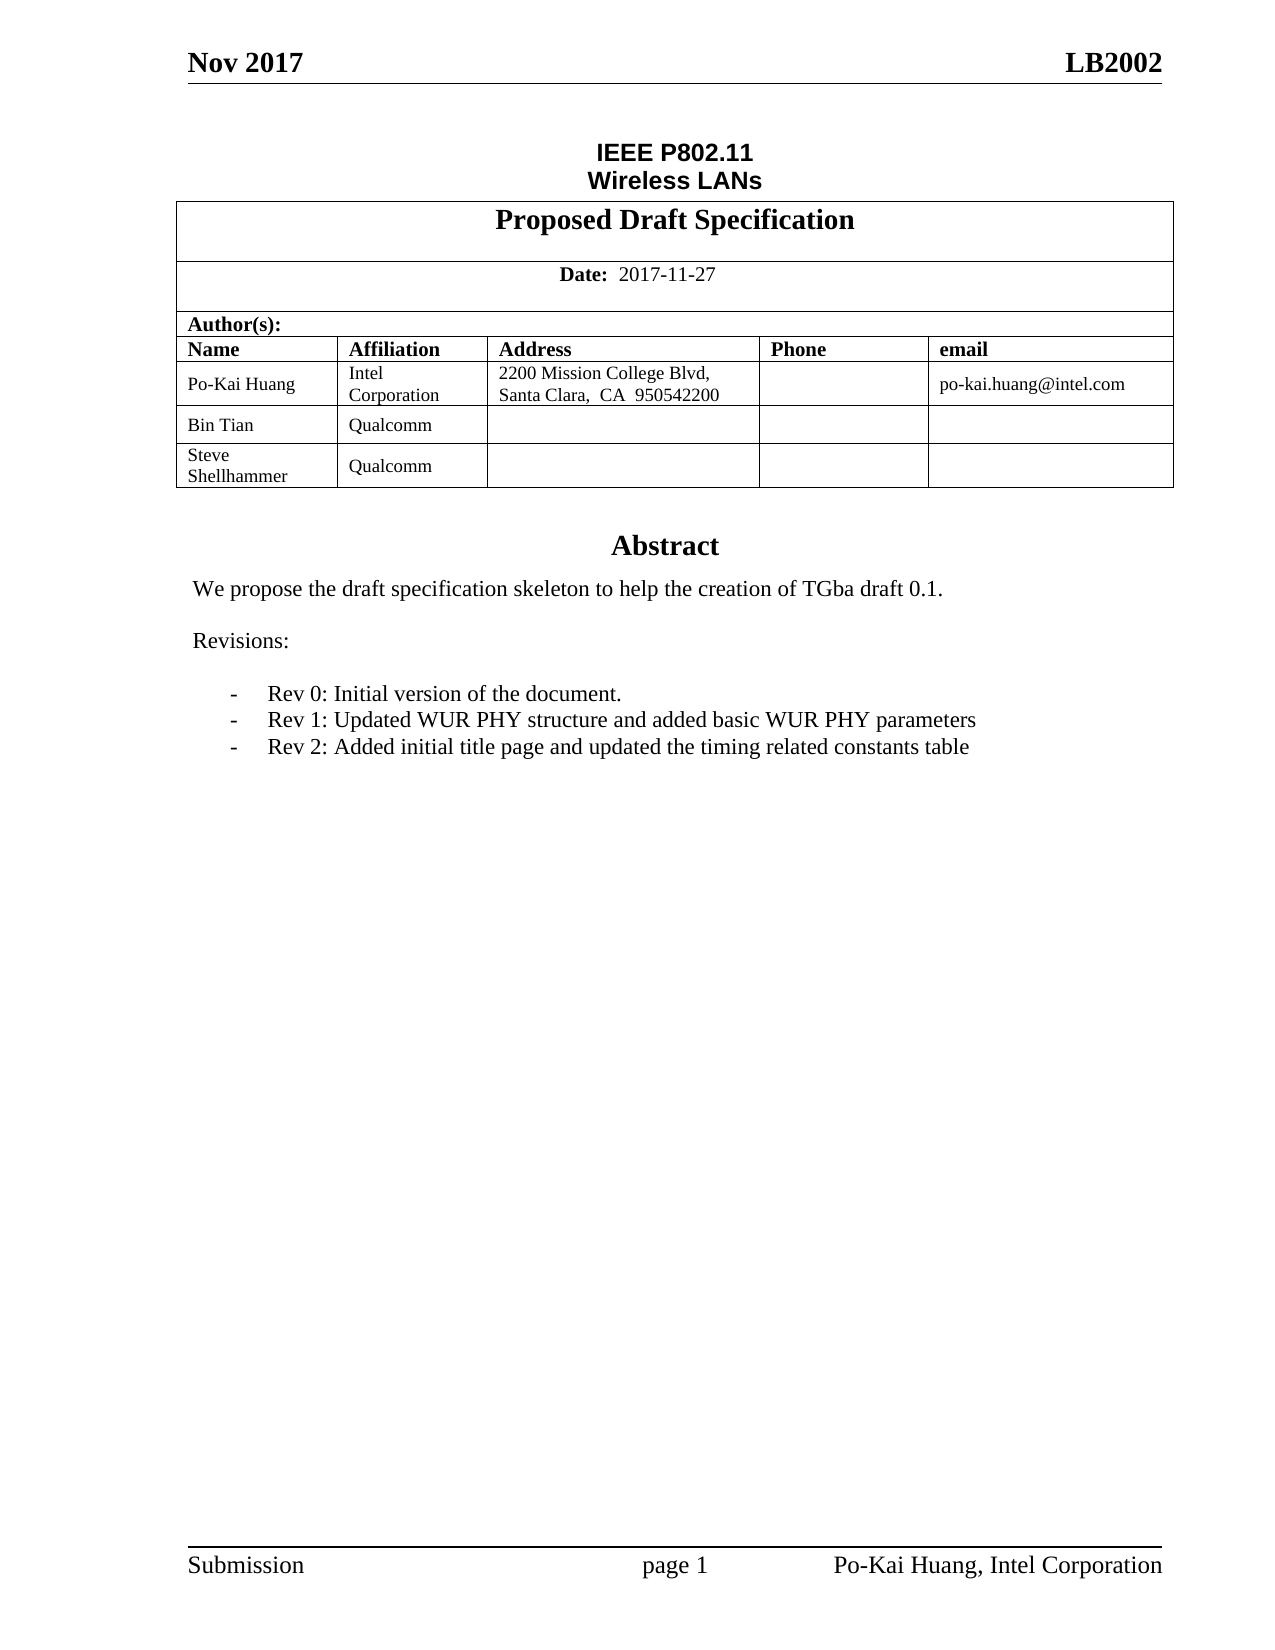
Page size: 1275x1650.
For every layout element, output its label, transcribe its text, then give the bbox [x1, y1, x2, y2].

table_cell [760, 406, 928, 443]
table_cell Qualcomm [338, 444, 487, 487]
table_cell Steve Shellhammer [177, 444, 337, 487]
table_cell Author(s): [177, 312, 1173, 336]
table_cell Date: 2017-11-27 [177, 262, 1173, 311]
table_cell Address [488, 337, 759, 361]
table_cell [760, 362, 928, 405]
table_cell [488, 444, 759, 487]
table_cell Name [177, 337, 337, 361]
table_cell po-kai.huang@intel.com [929, 362, 1173, 405]
table_cell [488, 406, 759, 443]
table_header Proposed Draft Specification [177, 202, 1173, 261]
table_cell [929, 406, 1173, 443]
table_cell Intel Corporation [338, 362, 487, 405]
table_cell email [929, 337, 1173, 361]
table_cell 2200 Mission College Blvd, Santa Clara, CA 950542200 [488, 362, 759, 405]
table_cell [760, 444, 928, 487]
subtitle IEEE P802.11 Wireless LANs [187, 137, 1162, 195]
table_cell Bin Tian [177, 406, 337, 443]
table_cell Phone [760, 337, 928, 361]
table_cell Po-Kai Huang [177, 362, 337, 405]
table_cell Qualcomm [338, 406, 487, 443]
table_cell [929, 444, 1173, 487]
table_cell Affiliation [338, 337, 487, 361]
